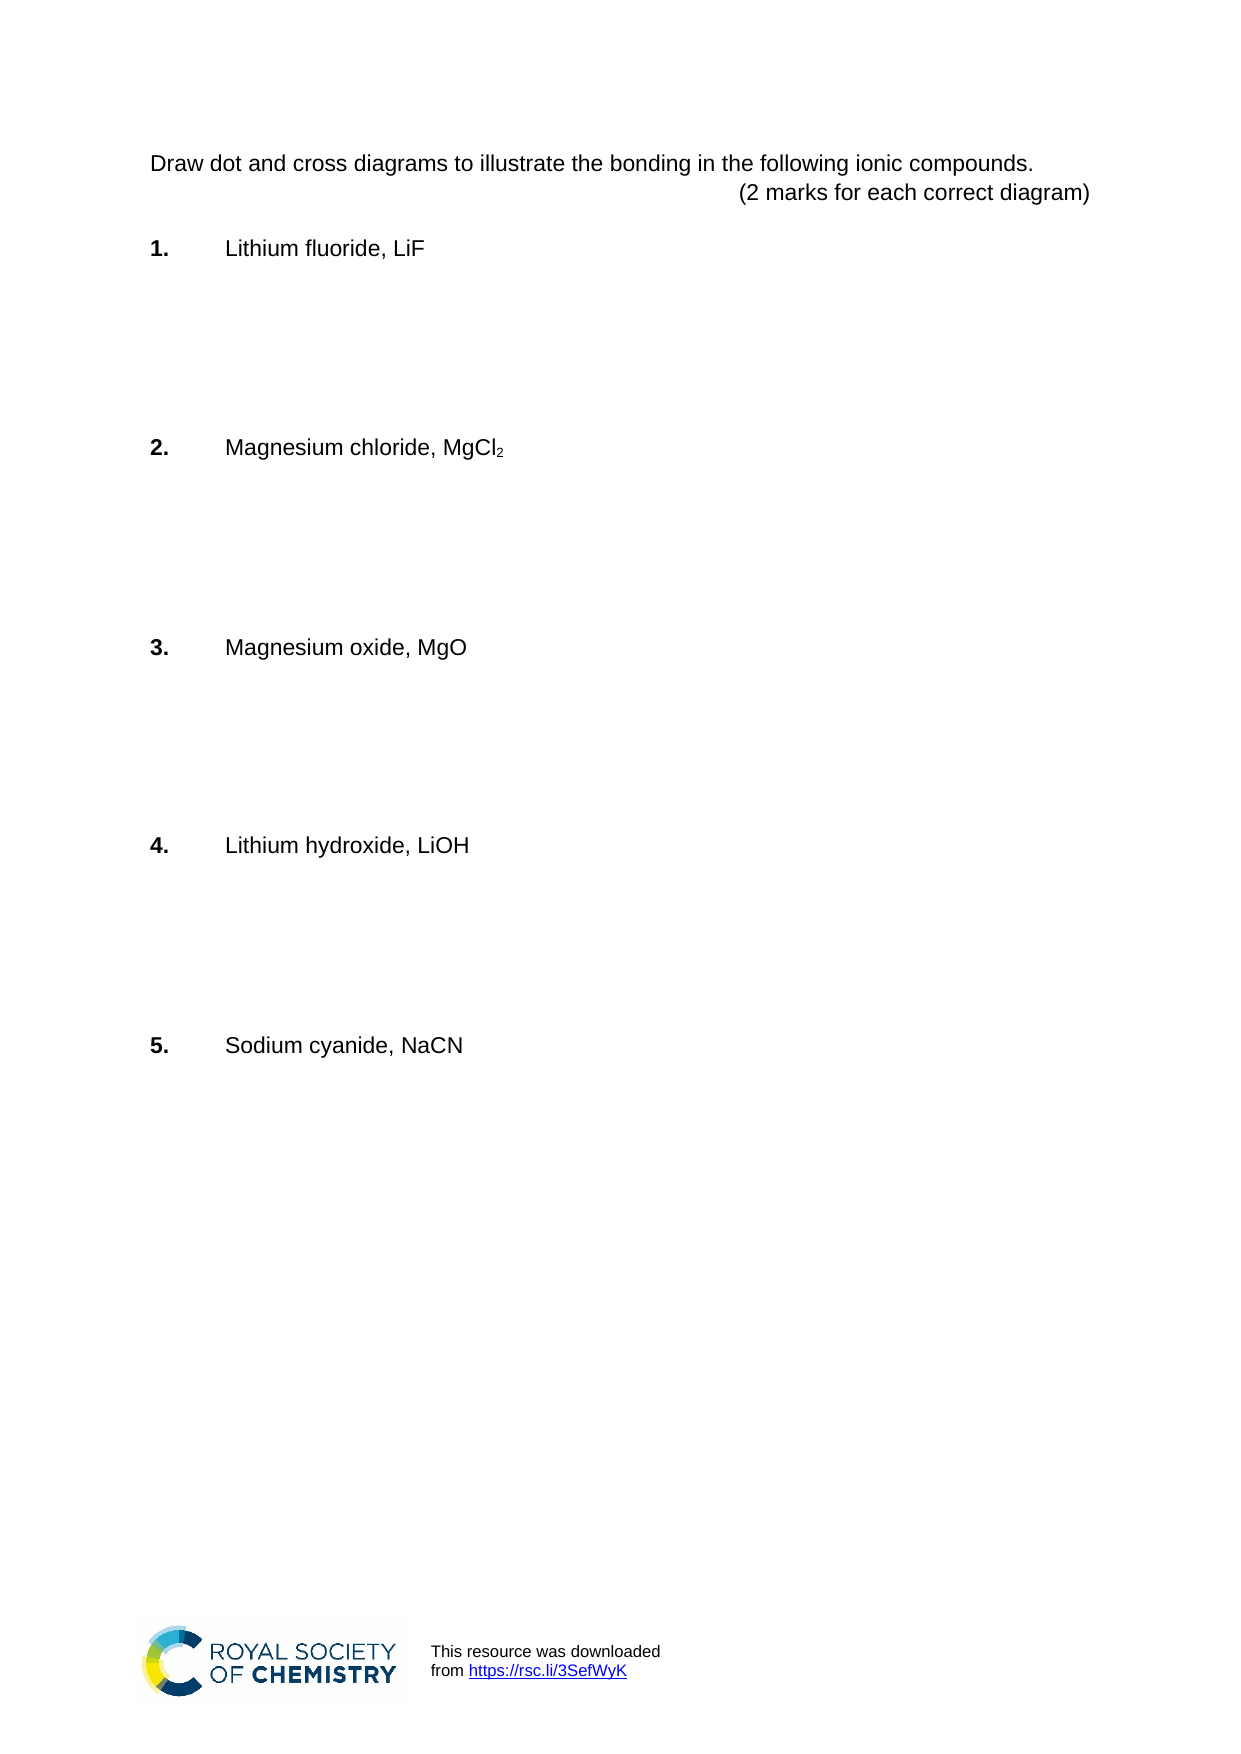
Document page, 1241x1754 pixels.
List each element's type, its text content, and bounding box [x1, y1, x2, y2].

text 1. Lithium fluoride, LiF [150, 235, 1090, 262]
text 5. Sodium cyanide, NaCN [150, 1032, 1090, 1058]
picture [136, 1618, 407, 1704]
text 2. Magnesium chloride, MgCl2 [150, 434, 1090, 461]
text 3. Magnesium oxide, MgO [150, 633, 1090, 660]
text (2 marks for each correct diagram) [150, 178, 1090, 205]
text Draw dot and cross diagrams to illustrate the bonding in the following ionic compounds. [150, 150, 1090, 176]
text 4. Lithium hydroxide, LiOH [150, 832, 1090, 859]
